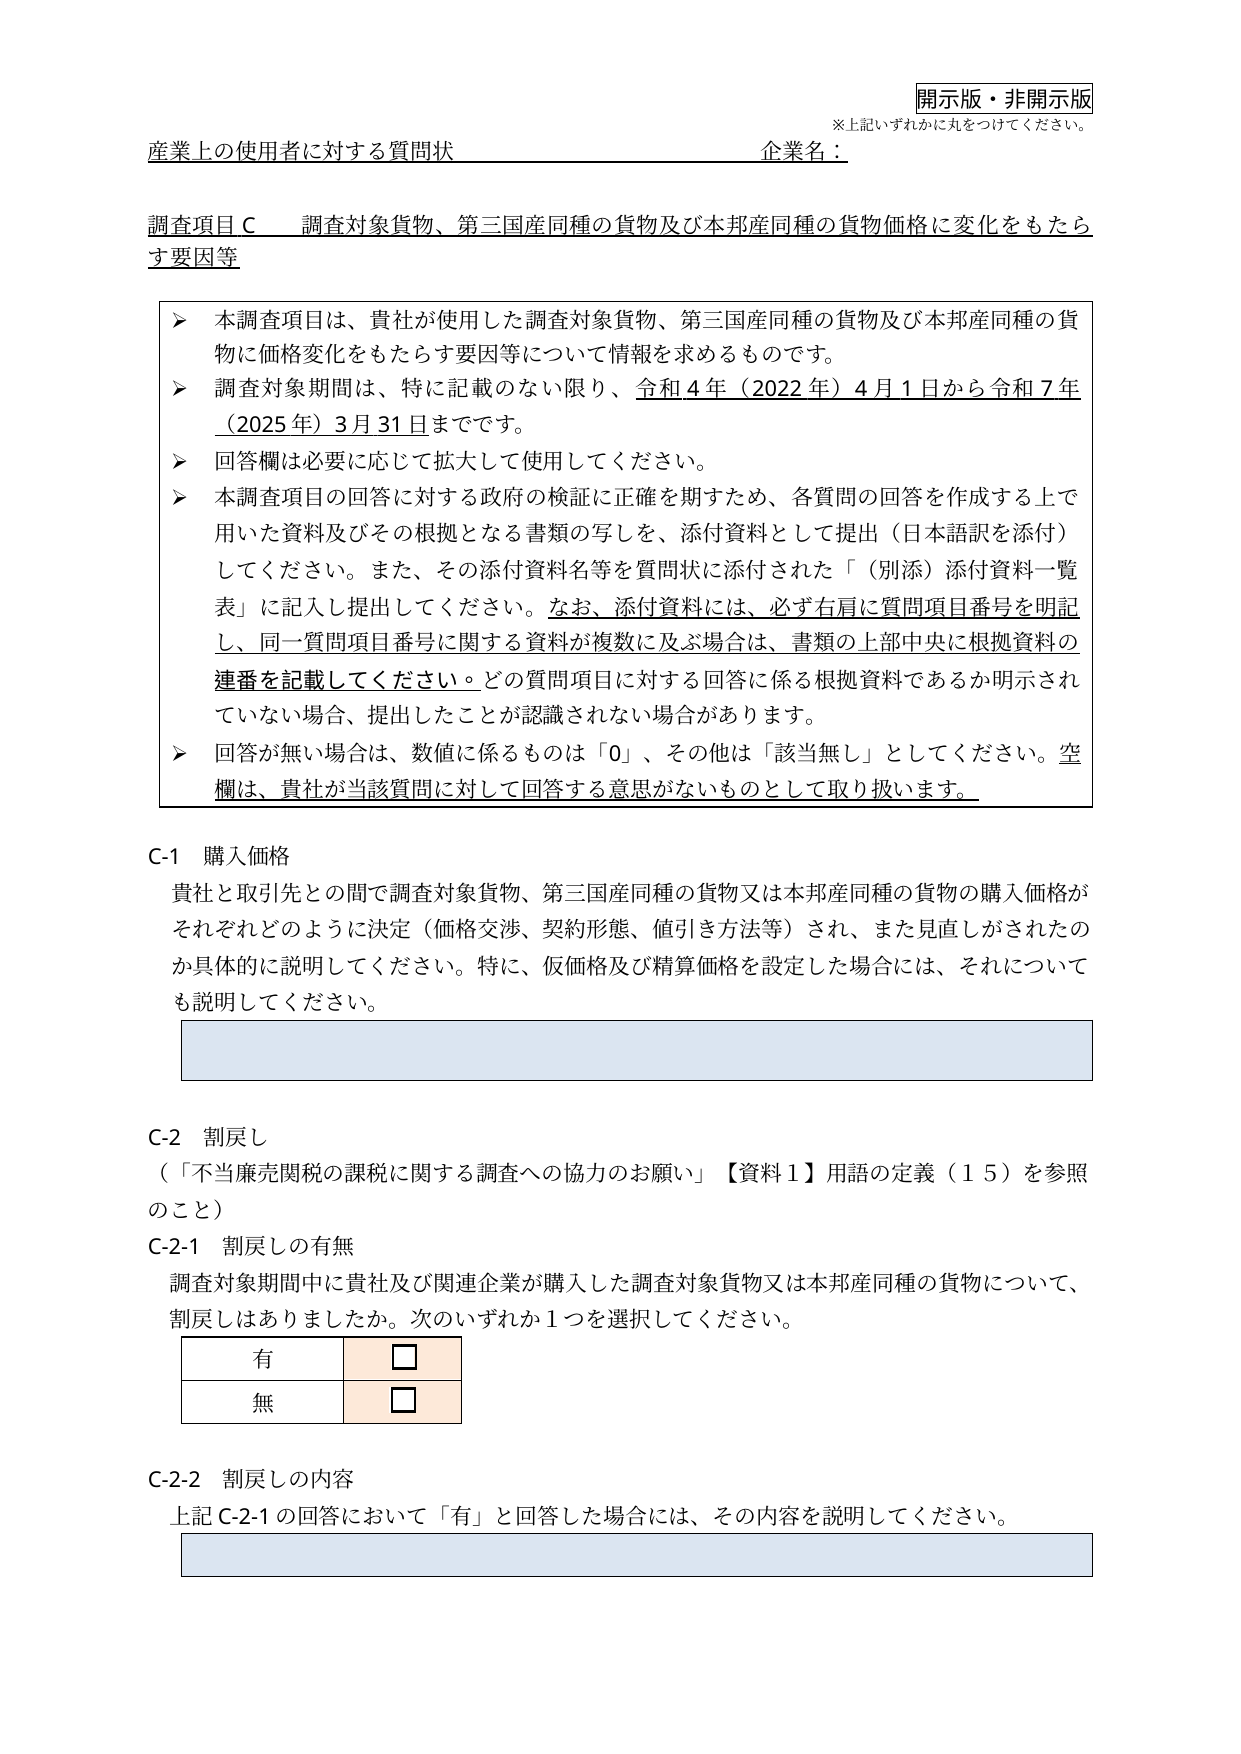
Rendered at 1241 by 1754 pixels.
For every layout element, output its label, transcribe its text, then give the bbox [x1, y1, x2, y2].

text 貴社と取引先との間で調査対象貨物、第三国産同種の貨物又は本邦産同種の貨物の購入価格がそれぞれどのように決定（価格交渉、契約形態、値引き方法等）され、また見直しがされたのか具体的に説明してください。特に、仮価格及び精算価格を設定した場合には、それについても説明してください。 [171, 874, 1092, 1019]
table_header 有 [182, 1338, 343, 1379]
table_header 本調査項目は、貴社が使用した調査対象貨物、第三国産同種の貨物及び本邦産同種の貨物に価格変化をもたらす要因等について情報を求めるものです。 調査対象期間は、特に記載のない限り、令和4年（2022年）4月1日から令和7年（2025年）3月31日までです。 回答欄は必要に応じて拡大して使用してください。 本調査項目の回答に対する政府の検証に正確を期すため、各質問の回答を作成する上で用いた資料及びその根拠となる書類の写しを、添付資料として提出（日本語訳を添付）してください。また、その添付資料名等を質問状に添付された「（別添）添付資料一覧表」に記入し提出してください。なお、添付資料には、必ず右肩に質問項目番号を明記し、同一質問項目番号に関する資料が複数に及ぶ場合は、書類の上部中央に根拠資料の連番を記載してください。どの質問項目に対する回答に係る根拠資料であるか明示されていない場合、提出したことが認識されない場合があります。 回答が無い場合は、数値に係るものは「0」、その他は「該当無し」としてください。空欄は、貴社が当該質問に対して回答する意思がないものとして取り扱います。 [160, 302, 1092, 806]
text C-2 割戻し （「不当廉売関税の課税に関する調査への協力のお願い」【資料１】用語の定義（１５）を参照のこと） [148, 1118, 1092, 1227]
table_cell [344, 1381, 461, 1423]
table_header [182, 1534, 1092, 1576]
table_cell 無 [182, 1381, 343, 1423]
text 調査項目C 調査対象貨物、第三国産同種の貨物及び本邦産同種の貨物価格に変化をもたらす要因等 [148, 237, 1092, 271]
text 上記C-2-1の回答において「有」と回答した場合には、その内容を説明してください。 [169, 1497, 1092, 1533]
text C-1 購入価格 [148, 837, 1092, 874]
text C-2-1 割戻しの有無 [148, 1227, 1092, 1263]
table_header [182, 1021, 1092, 1080]
text C-2-2 割戻しの内容 [148, 1460, 1092, 1497]
table_header [344, 1338, 461, 1379]
text 調査対象期間中に貴社及び関連企業が購入した調査対象貨物又は本邦産同種の貨物について、割戻しはありましたか。次のいずれか１つを選択してください。 [169, 1263, 1092, 1336]
text 調査項目C 調査対象貨物、第三国産同種の貨物及び本邦産同種の貨物価格に変化をもたらす要因等 [148, 208, 1092, 235]
